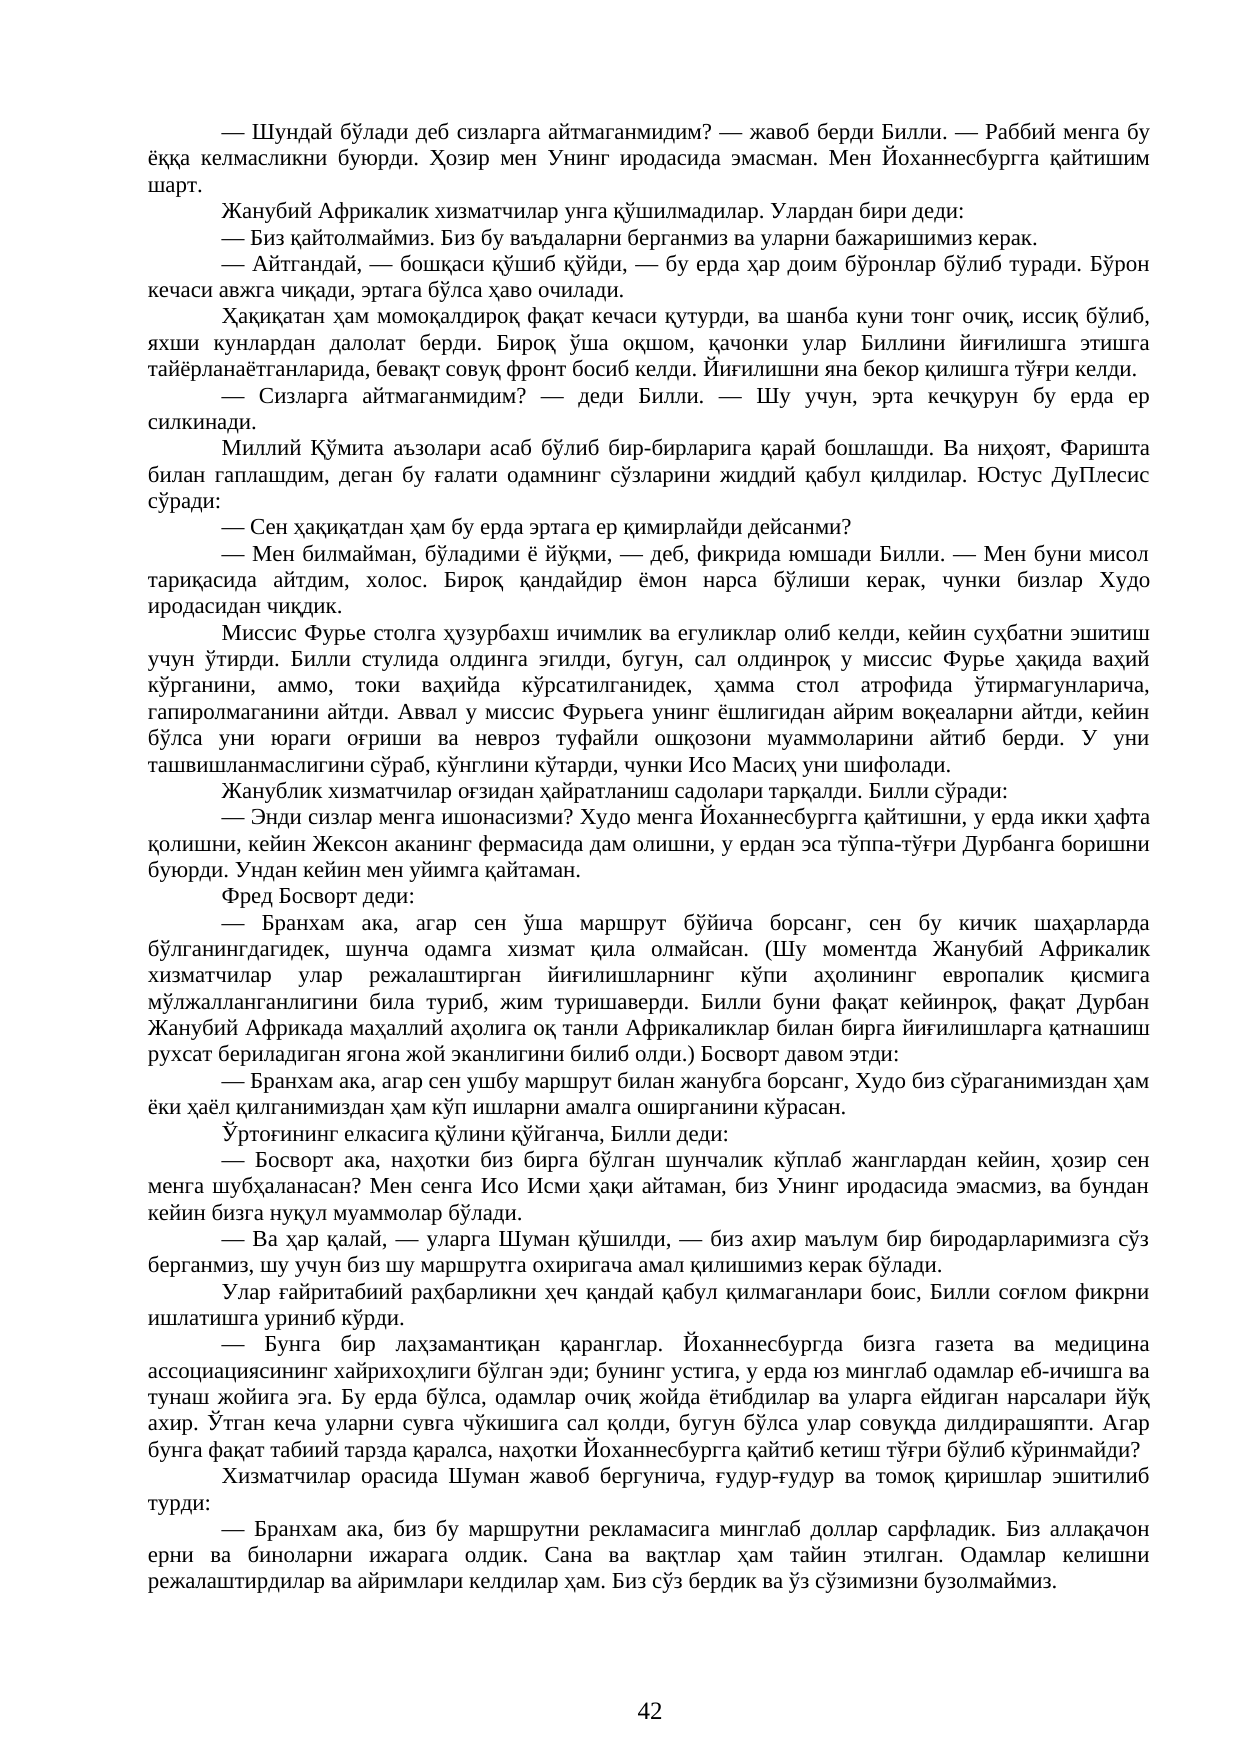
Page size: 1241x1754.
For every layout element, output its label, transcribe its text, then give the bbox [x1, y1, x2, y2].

text — Бунга бир лаҳзамантиқан қаранглар. Йоханнесбургда бизга газета ва медицина ассоциациясининг хайрихоҳлиги бўлган эди; бунинг устига, у ерда юз минглаб одамлар еб-ичишга ва тунаш жойига эга. Бу ерда бўлса, одамлар очиқ жойда ётибдилар ва уларга ейдиган нарсалари йўқ ахир. Ўтган кеча уларни сувга чўкишига сал қолди, бугун бўлса улар совуқда дилдирашяпти. Агар бунга фақат табиий тарзда қаралса, наҳотки Йоханнесбургга қайтиб кетиш тўғри бўлиб кўринмайди? [148, 1330, 1152, 1462]
text Фред Босворт деди: [148, 882, 1152, 909]
text Хизматчилар орасида Шуман жавоб бергунича, ғудур-ғудур ва томоқ қиришлар эшитилиб турди: [148, 1462, 1152, 1515]
text — Ва ҳар қалай, — уларга Шуман қўшилди, — биз ахир маълум бир биродарларимизга сўз берганмиз, шу учун биз шу маршрутга охиригача амал қилишимиз керак бўлади. [148, 1225, 1152, 1278]
text — Бранхам ака, биз бу маршрутни рекламасига минглаб доллар сарфладик. Биз аллақачон ерни ва биноларни ижарага олдик. Сана ва вақтлар ҳам тайин этилган. Одамлар келишни режалаштирдилар ва айримлари келдилар ҳам. Биз сўз бердик ва ўз сўзимизни бузолмаймиз. [148, 1515, 1152, 1594]
text — Энди сизлар менга ишонасизми? Худо менга Йоханнесбургга қайтишни, у ерда икки ҳафта қолишни, кейин Жексон аканинг фермасида дам олишни, у ердан эса тўппа-тўғри Дурбанга боришни буюрди. Ундан кейин мен уйимга қайтаман. [148, 803, 1152, 882]
text — Сизларга айтмаганмидим? — деди Билли. — Шу учун, эрта кечқурун бу ерда ер силкинади. [148, 382, 1152, 434]
text — Босворт ака, наҳотки биз бирга бўлган шунчалик кўплаб жанглардан кейин, ҳозир сен менга шубҳаланасан? Мен сенга Исо Исми ҳақи айтаман, биз Унинг иродасида эмасмиз, ва бундан кейин бизга нуқул муаммолар бўлади. [148, 1146, 1152, 1225]
text — Бранхам ака, агар сен ушбу маршрут билан жанубга борсанг, Худо биз сўраганимиздан ҳам ёки ҳаёл қилганимиздан ҳам кўп ишларни амалга оширганини кўрасан. [148, 1067, 1152, 1119]
text Ўртоғининг елкасига қўлини қўйганча, Билли деди: [148, 1119, 1152, 1146]
text Ҳақиқатан ҳам момоқалдироқ фақат кечаси қутурди, ва шанба куни тонг очиқ, иссиқ бўлиб, яхши кунлардан далолат берди. Бироқ ўша оқшом, қачонки улар Биллини йиғилишга этишга тайёрланаётганларида, бевақт совуқ фронт босиб келди. Йиғилишни яна бекор қилишга тўғри келди. [148, 303, 1152, 382]
text Жанублик хизматчилар оғзидан ҳайратланиш садолари тарқалди. Билли сўради: [148, 777, 1152, 803]
text — Бранхам ака, агар сен ўша маршрут бўйича борсанг, сен бу кичик шаҳарларда бўлганингдагидек, шунча одамга хизмат қила олмайсан. (Шу моментда Жанубий Африкалик хизматчилар улар режалаштирган йиғилишларнинг кўпи аҳолининг европалик қисмига мўлжалланганлигини била туриб, жим туришаверди. Билли буни фақат кейинроқ, фақат Дурбан Жанубий Африкада маҳаллий аҳолига оқ танли Африкаликлар билан бирга йиғилишларга қатнашиш рухсат бериладиган ягона жой эканлигини билиб олди.) Босворт давом этди: [148, 909, 1152, 1067]
text Улар ғайритабиий раҳбарликни ҳеч қандай қабул қилмаганлари боис, Билли соғлом фикрни ишлатишга уриниб кўрди. [148, 1278, 1152, 1330]
text Миллий Қўмита аъзолари асаб бўлиб бир-бирларига қарай бошлашди. Ва ниҳоят, Фаришта билан гаплашдим, деган бу ғалати одамнинг сўзларини жиддий қабул қилдилар. Юстус ДуПлесис сўради: [148, 434, 1152, 513]
text Жанубий Африкалик хизматчилар унга қўшилмадилар. Улардан бири деди: [148, 197, 1152, 223]
text — Шундай бўлади деб сизларга айтмаганмидим? — жавоб берди Билли. — Раббий менга бу ёққа келмасликни буюрди. Ҳозир мен Унинг иродасида эмасман. Мен Йоханнесбургга қайтишим шарт. [148, 118, 1152, 197]
text — Айтгандай, — бошқаси қўшиб қўйди, — бу ерда ҳар доим бўронлар бўлиб туради. Бўрон кечаси авжга чиқади, эртага бўлса ҳаво очилади. [148, 250, 1152, 303]
text — Биз қайтолмаймиз. Биз бу ваъдаларни берганмиз ва уларни бажаришимиз керак. [148, 223, 1152, 250]
text Миссис Фурье столга ҳузурбахш ичимлик ва егуликлар олиб келди, кейин суҳбатни эшитиш учун ўтирди. Билли стулида олдинга эгилди, бугун, сал олдинроқ у миссис Фурье ҳақида ваҳий кўрганини, аммо, токи ваҳийда кўрсатилганидек, ҳамма стол атрофида ўтирмагунларича, гапиролмаганини айтди. Аввал у миссис Фурьега унинг ёшлигидан айрим воқеаларни айтди, кейин бўлса уни юраги оғриши ва невроз туфайли ошқозони муаммоларини айтиб берди. У уни ташвишланмаслигини сўраб, кўнглини кўтарди, чунки Исо Масиҳ уни шифолади. [148, 619, 1152, 777]
text — Сен ҳақиқатдан ҳам бу ерда эртага ер қимирлайди дейсанми? [148, 513, 1152, 540]
text — Мен билмайман, бўладими ё йўқми, — деб, фикрида юмшади Билли. — Мен буни мисол тариқасида айтдим, холос. Бироқ қандайдир ёмон нарса бўлиши керак, чунки бизлар Худо иродасидан чиқдик. [148, 540, 1152, 619]
